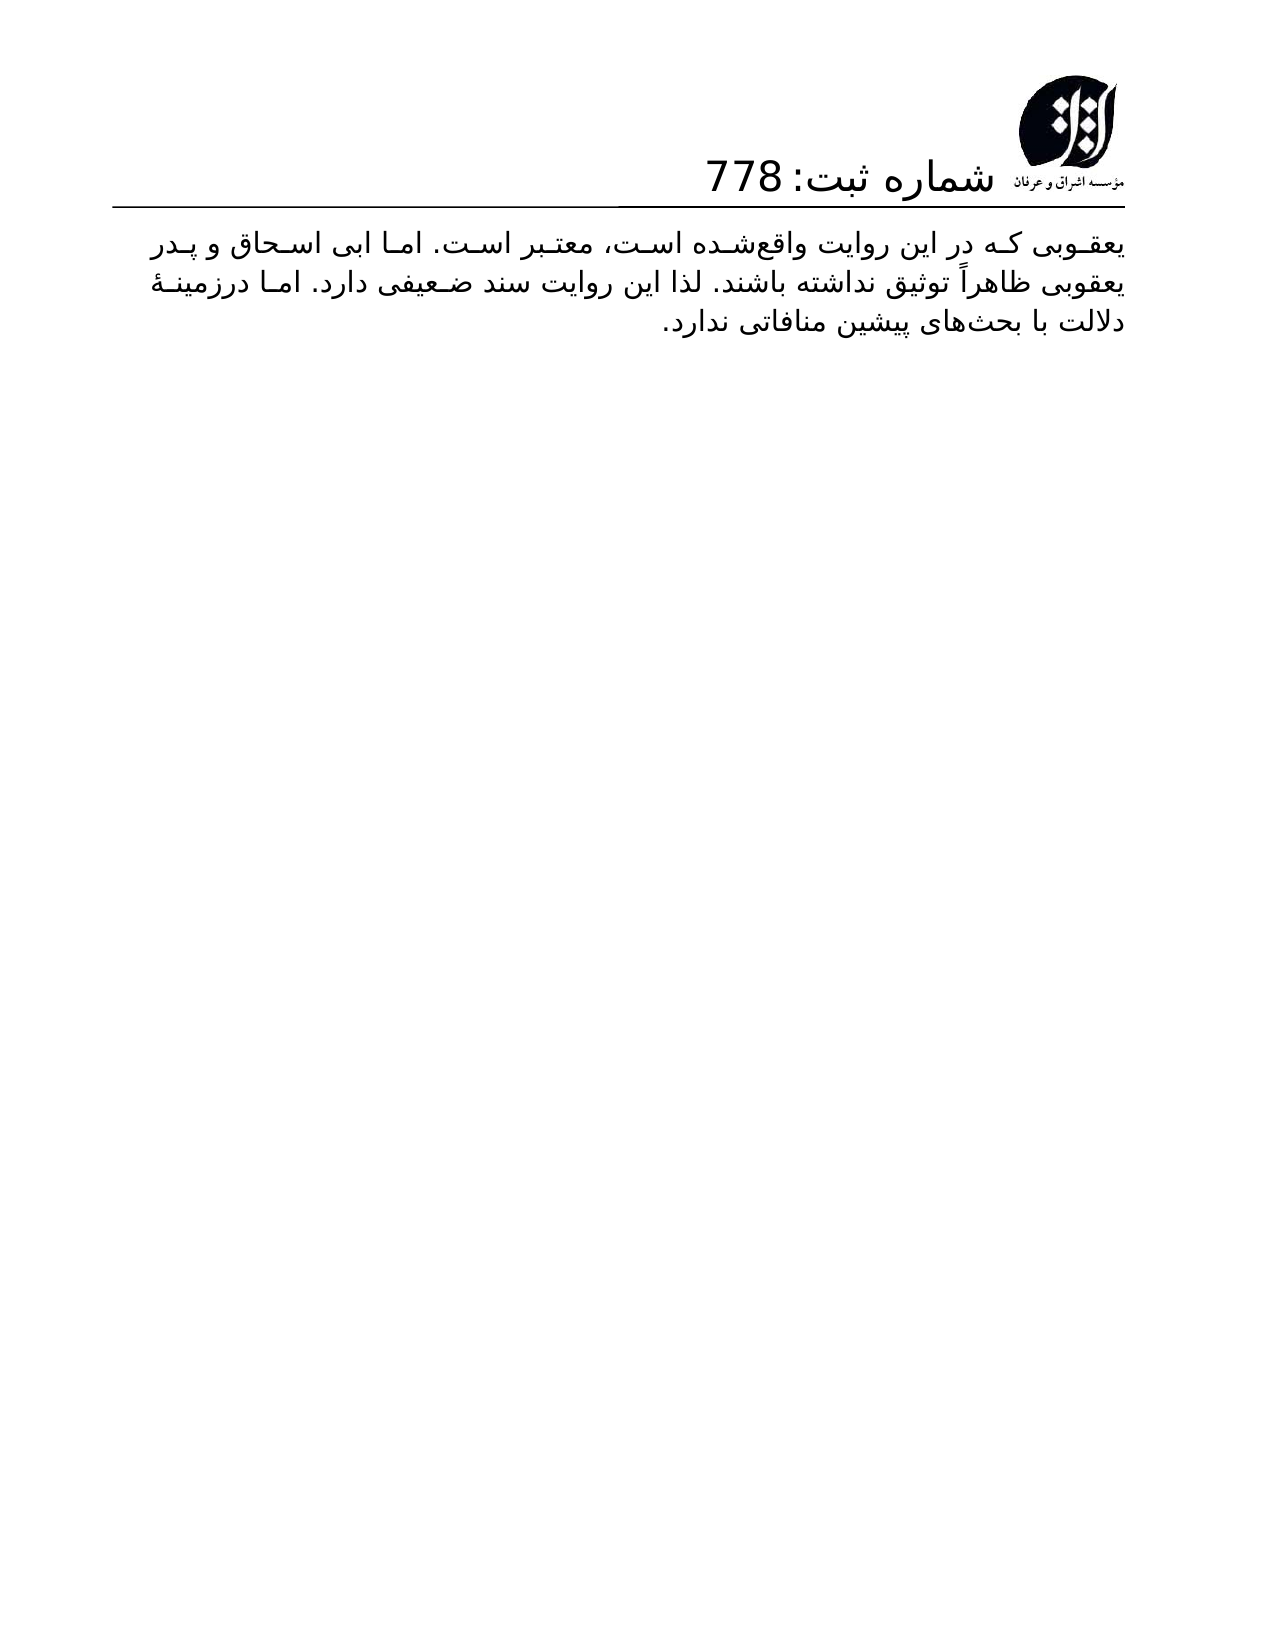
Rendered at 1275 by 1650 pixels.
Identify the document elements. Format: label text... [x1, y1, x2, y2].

text یعقوبی که در این روایت واقع‌شده است، معتبر است. اما ابی اسحاق و پدر یعقوبی ظاهراً توثیق نداشته باشند. لذا این روایت سند ضعیفی دارد. اما درزمینهٔ دلالت با بحث‌های پیشین منافاتی ندارد. [150, 226, 1125, 338]
picture [1010, 75, 1125, 192]
